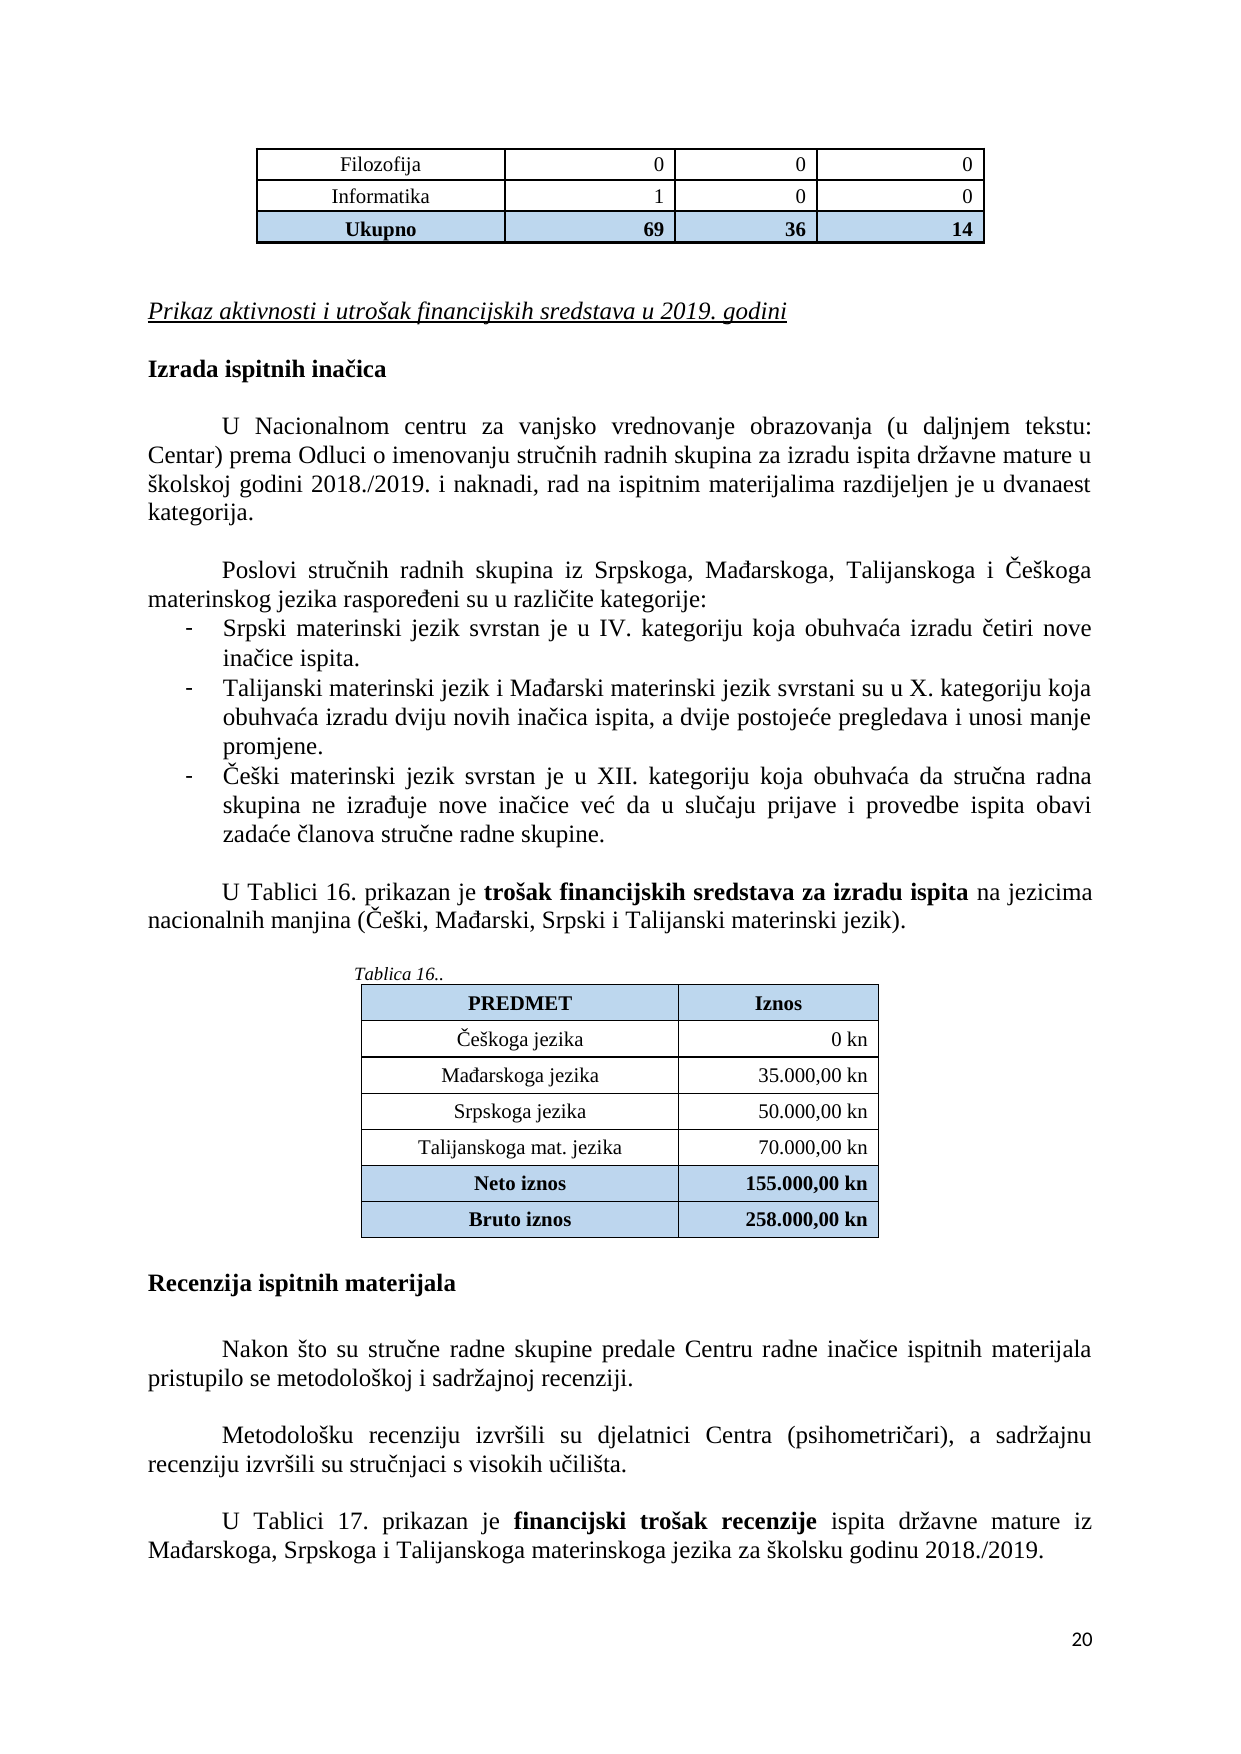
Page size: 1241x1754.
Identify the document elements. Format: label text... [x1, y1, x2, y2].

table_cell 0 [818, 181, 983, 210]
text Izrada ispitnih inačica [148, 354, 1092, 382]
text U Tablici 17. prikazan je financijski trošak recenzije ispita državne mature iz Mađarskoga, Srpskoga i Talijanskoga materinskoga jezika za školsku godinu 2018./2019. [148, 1506, 1092, 1564]
table_cell 35.000,00 kn [679, 1058, 878, 1092]
table_cell 0 [676, 181, 816, 210]
table_cell 155.000,00 kn [679, 1166, 878, 1201]
table_header Iznos [679, 985, 878, 1020]
table_cell 36 [676, 212, 816, 241]
text U Nacionalnom centru za vanjsko vrednovanje obrazovanja (u daljnjem tekstu: Centar) prema Odluci o imenovanju stručnih radnih skupina za izradu ispita državne mature u školskoj godini 2018./2019. i naknadi, rad na ispitnim materijalima razdijeljen je u dvanaest kategorija. [148, 411, 1092, 526]
table_cell 69 [506, 212, 674, 241]
text Metodološku recenziju izvršili su djelatnici Centra (psihometričari), a sadržajnu recenziju izvršili su stručnjaci s visokih učilišta. [148, 1420, 1092, 1478]
text Tablica 16.. [148, 963, 1092, 984]
table_cell 0 [676, 150, 816, 179]
table_cell Talijanskoga mat. jezika [362, 1130, 678, 1164]
table_cell 1 [506, 181, 674, 210]
text Prikaz aktivnosti i utrošak financijskih sredstava u 2019. godini [148, 296, 1092, 325]
text U Tablici 16. prikazan je trošak financijskih sredstava za izradu ispita na jezicima nacionalnih manjina (Češki, Mađarski, Srpski i Talijanski materinski jezik). [148, 877, 1092, 934]
table_header PREDMET [362, 985, 678, 1020]
table_cell 0 kn [679, 1021, 878, 1056]
text Poslovi stručnih radnih skupina iz Srpskoga, Mađarskoga, Talijanskoga i Češkoga materinskog jezika raspoređeni su u različite kategorije: [148, 555, 1092, 612]
table_cell Filozofija [258, 150, 504, 179]
table_cell Mađarskoga jezika [362, 1058, 678, 1092]
table_cell 50.000,00 kn [679, 1094, 878, 1128]
text Recenzija ispitnih materijala [148, 1268, 1092, 1297]
table_cell 0 [818, 150, 983, 179]
table_cell Češkoga jezika [362, 1021, 678, 1056]
list Srpski materinski jezik svrstan je u IV. kategoriju koja obuhvaća izradu četiri nove inačice ispita. [185, 612, 1092, 672]
list Češki materinski jezik svrstan je u XII. kategoriju koja obuhvaća da stručna radna skupina ne izrađuje nove inačice već da u slučaju prijave i provedbe ispita obavi zadaće članova stručne radne skupine. [185, 760, 1092, 848]
table_cell Neto iznos [362, 1166, 678, 1201]
table_cell Bruto iznos [362, 1202, 678, 1237]
table_cell Informatika [258, 181, 504, 210]
table_cell Srpskoga jezika [362, 1094, 678, 1128]
text Nakon što su stručne radne skupine predale Centru radne inačice ispitnih materijala pristupilo se metodološkoj i sadržajnoj recenziji. [148, 1334, 1092, 1391]
table_cell 14 [818, 212, 983, 241]
table_cell 0 [506, 150, 674, 179]
list Talijanski materinski jezik i Mađarski materinski jezik svrstani su u X. kategoriju koja obuhvaća izradu dviju novih inačica ispita, a dvije postojeće pregledava i unosi manje promjene. [185, 672, 1092, 760]
table_cell 258.000,00 kn [679, 1202, 878, 1237]
table_cell 70.000,00 kn [679, 1130, 878, 1164]
table_cell Ukupno [258, 212, 504, 241]
